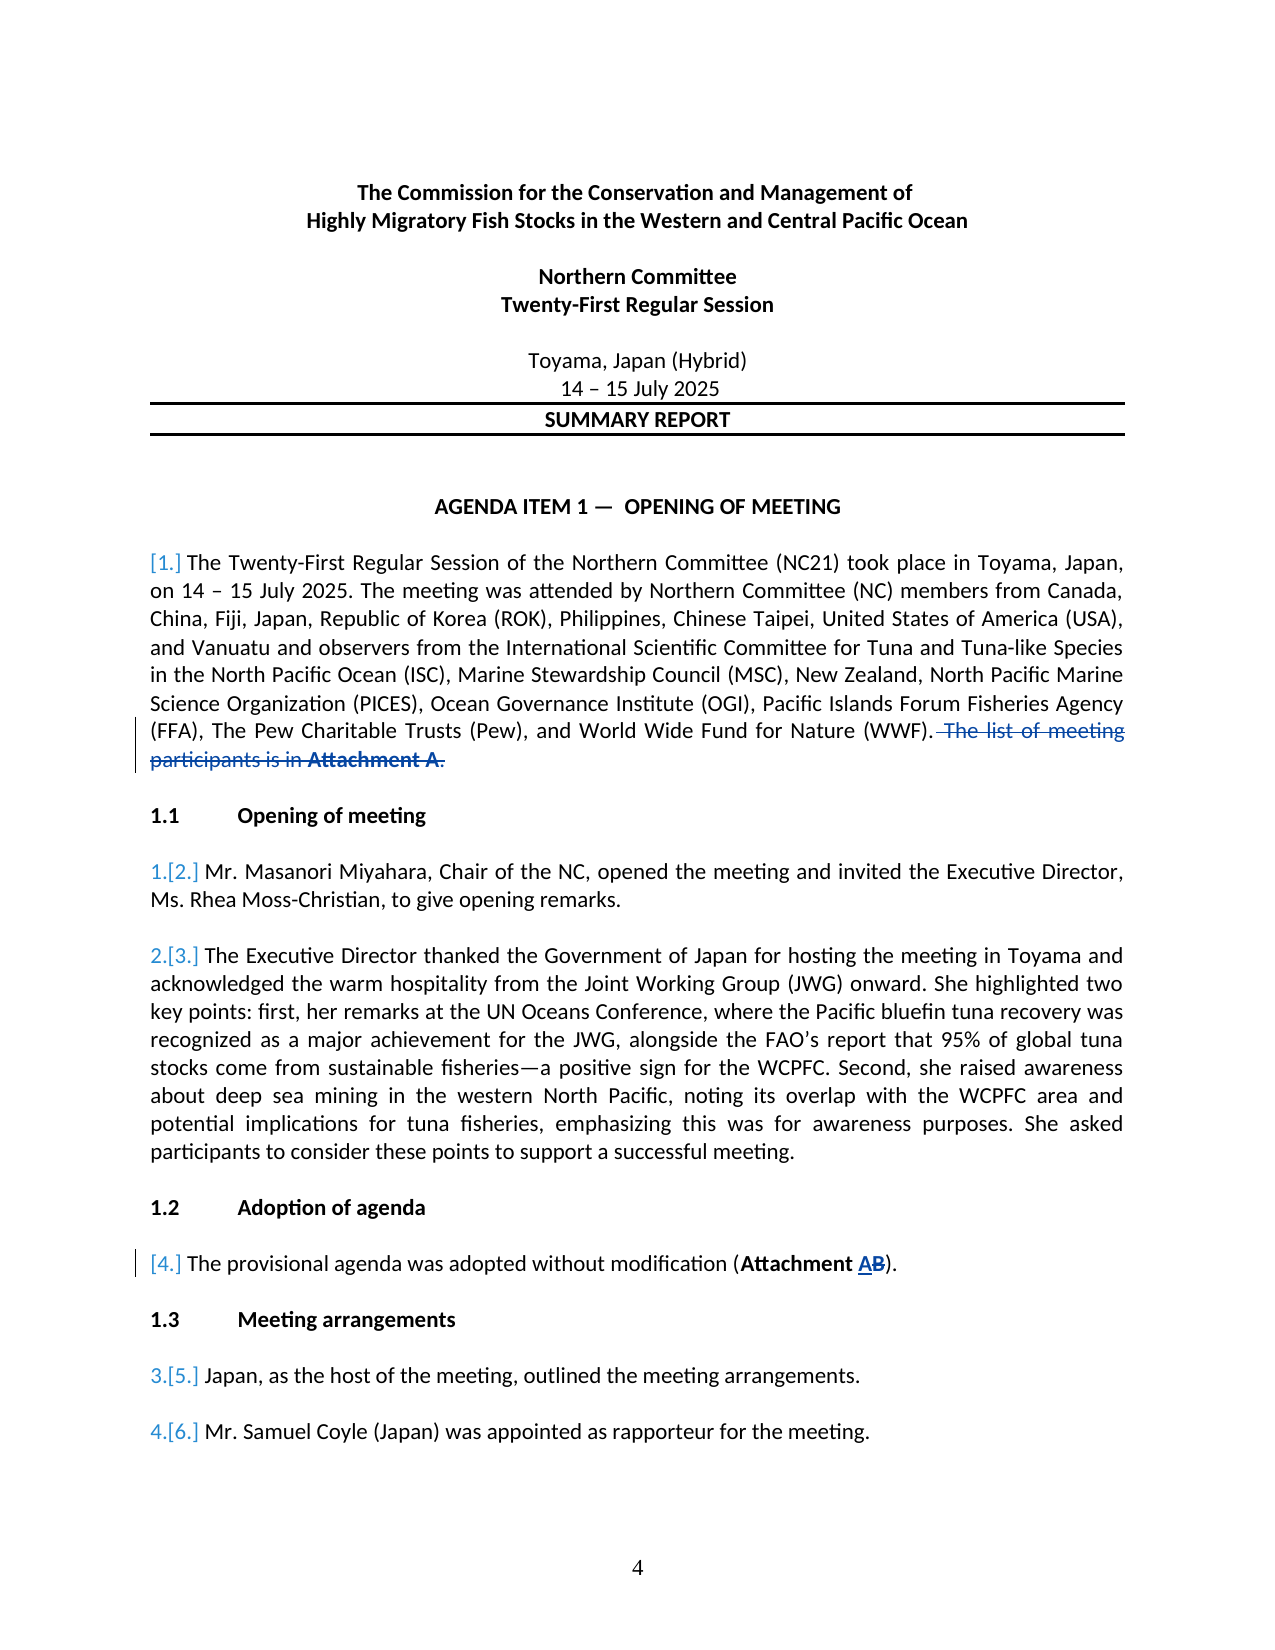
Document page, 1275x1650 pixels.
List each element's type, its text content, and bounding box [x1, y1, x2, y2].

text Northern Committee [150, 262, 1125, 290]
list The Executive Director thanked the Government of Japan for hosting the meeting in Toyama and acknowledged the warm hospitality from the Joint Working Group (JWG) onward. She highlighted two key points: first, her remarks at the UN Oceans Conference, where the Pacific bluefin tuna recovery was recognized as a major achievement for the JWG, alongside the FAO’s report that 95% of global tuna stocks come from sustainable fisheries—a positive sign for the WCPFC. Second, she raised awareness about deep sea mining in the western North Pacific, noting its overlap with the WCPFC area and potential implications for tuna fisheries, emphasizing this was for awareness purposes. She asked participants to consider these points to support a successful meeting. [150, 941, 1125, 1165]
subtitle Opening of meeting [150, 801, 1125, 829]
text 14 – 15 July 2025 [150, 374, 1125, 402]
list The Twenty-First Regular Session of the Northern Committee (NC21) took place in Toyama, Japan, on 14 – 15 July 2025. The meeting was attended by Northern Committee (NC) members from Canada, China, Fiji, Japan, Republic of Korea (ROK), Philippines, Chinese Taipei, United States of America (USA), and Vanuatu and observers from the International Scientific Committee for Tuna and Tuna-like Species in the North Pacific Ocean (ISC), Marine Stewardship Council (MSC), New Zealand, North Pacific Marine Science Organization (PICES), Ocean Governance Institute (OGI), Pacific Islands Forum Fisheries Agency (FFA), The Pew Charitable Trusts (Pew), and World Wide Fund for Nature (WWF). [150, 548, 1125, 773]
text Toyama, Japan (Hybrid) [150, 346, 1125, 374]
list Mr. Masanori Miyahara, Chair of the NC, opened the meeting and invited the Executive Director, Ms. Rhea Moss-Christian, to give opening remarks. [150, 857, 1125, 913]
list Mr. Samuel Coyle (Japan) was appointed as rapporteur for the meeting. [150, 1417, 1125, 1445]
list Japan, as the host of the meeting, outlined the meeting arrangements. [150, 1361, 1125, 1389]
table_header SUMMARY REPORT [150, 405, 1125, 433]
subtitle OPEninG OF MEETING [150, 492, 1125, 521]
subtitle Meeting arrangements [150, 1305, 1125, 1333]
subtitle Adoption of agenda [150, 1193, 1125, 1221]
text Twenty-First Regular Session [150, 290, 1125, 318]
text The Commission for the Conservation and Management of Highly Migratory Fish Stocks in the Western and Central Pacific Ocean [150, 178, 1125, 234]
list The provisional agenda was adopted without modification (Attachment ). [150, 1249, 1125, 1277]
